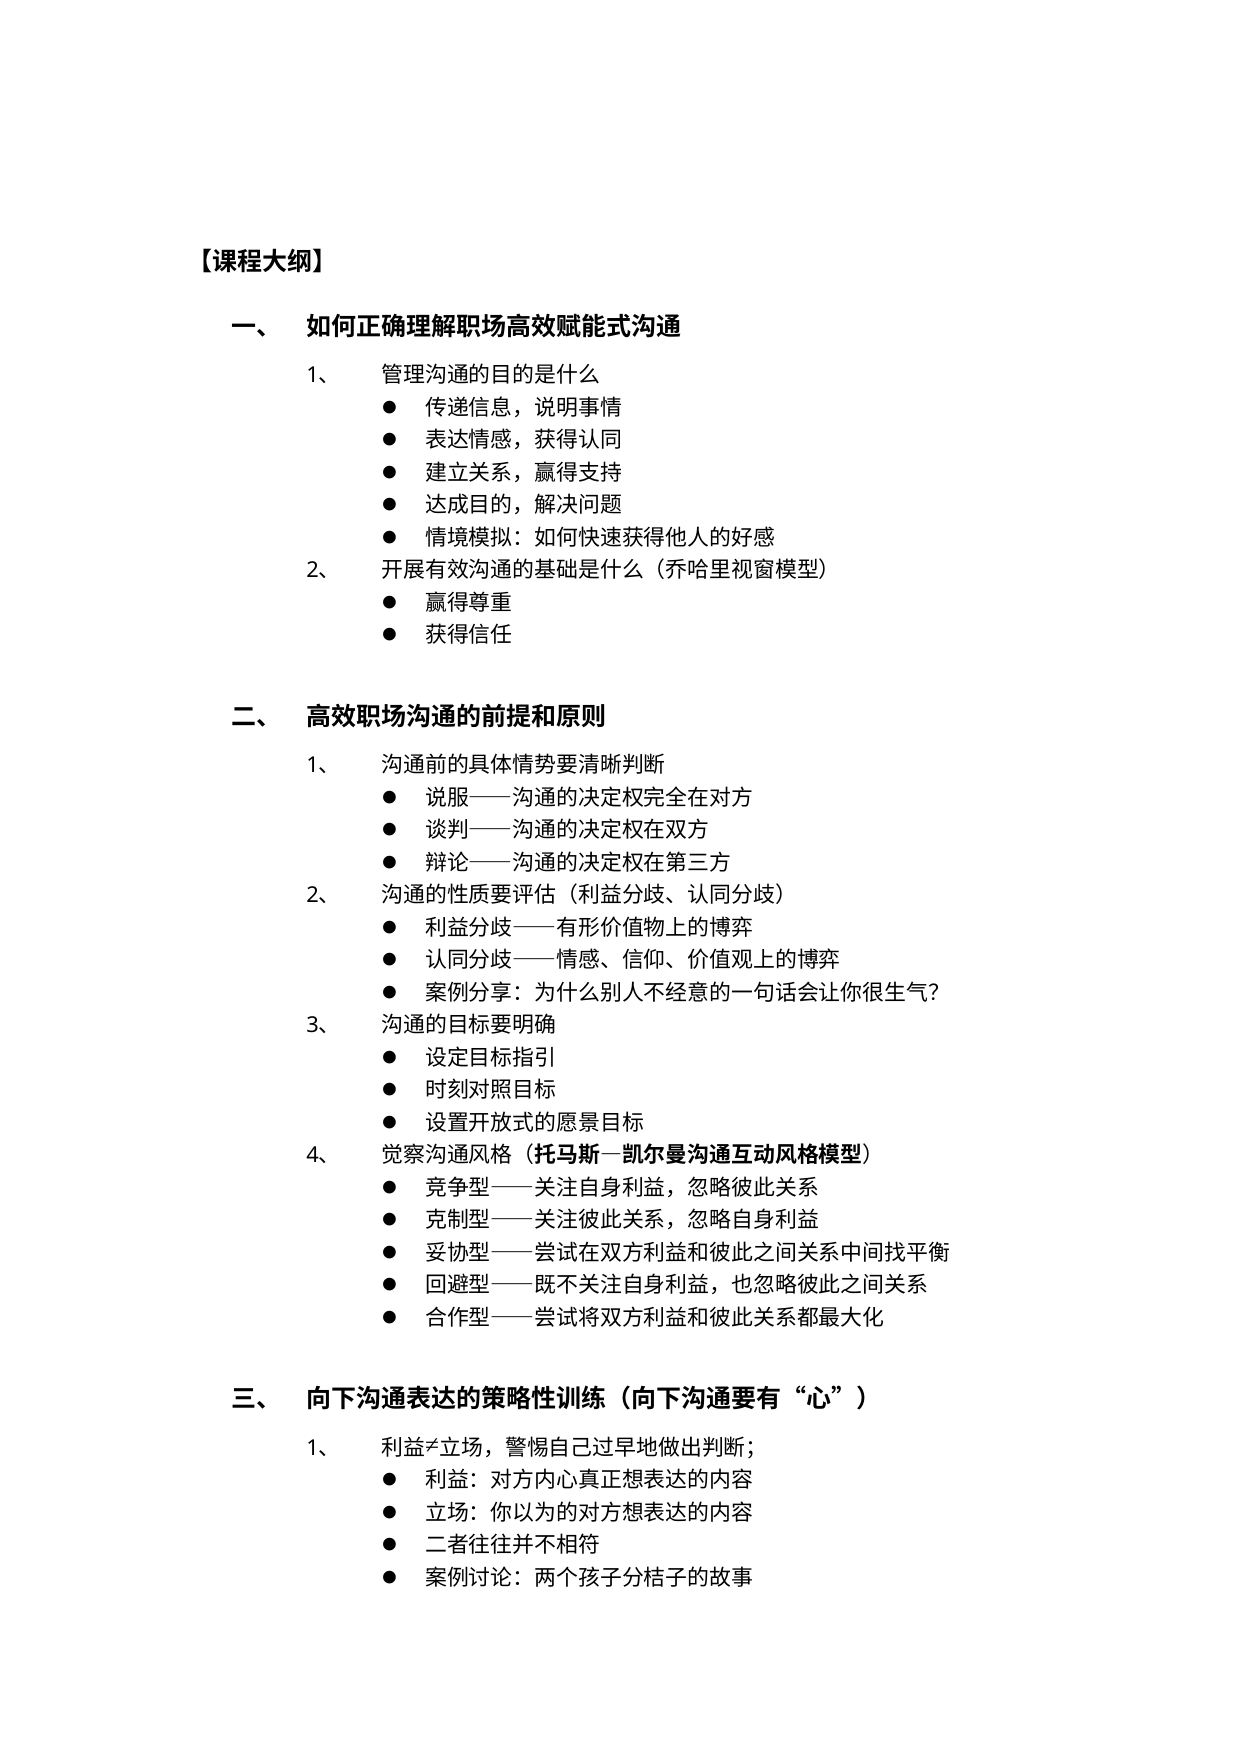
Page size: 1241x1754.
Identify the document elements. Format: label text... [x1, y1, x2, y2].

list 达成目的，解决问题 [381, 487, 1053, 519]
list 利益：对方内心真正想表达的内容 [381, 1462, 1053, 1494]
list 建立关系，赢得支持 [381, 454, 1053, 487]
list 合作型——尝试将双方利益和彼此关系都最大化 [381, 1299, 1053, 1332]
list 向下沟通表达的策略性训练（向下沟通要有“心”） [231, 1364, 1053, 1429]
list 利益立场，警惕自己过早地做出判断； [306, 1429, 1053, 1462]
list 表达情感，获得认同 [381, 422, 1053, 454]
list 高效职场沟通的前提和原则 [231, 682, 1053, 747]
list 辩论——沟通的决定权在第三方 [381, 844, 1053, 877]
list 觉察沟通风格（托马斯—凯尔曼沟通互动风格模型） [306, 1137, 1053, 1169]
list 管理沟通的目的是什么 [306, 357, 1053, 389]
list 设定目标指引 [381, 1039, 1053, 1072]
list 说服——沟通的决定权完全在对方 [381, 779, 1053, 812]
list 立场：你以为的对方想表达的内容 [381, 1494, 1053, 1527]
list 克制型——关注彼此关系，忽略自身利益 [381, 1202, 1053, 1234]
list 案例分享：为什么别人不经意的一句话会让你很生气？ [381, 974, 1053, 1007]
list 沟通的目标要明确 [306, 1007, 1053, 1039]
text 【课程大纲】 [187, 227, 1053, 292]
list 竞争型——关注自身利益，忽略彼此关系 [381, 1169, 1053, 1202]
list 回避型——既不关注自身利益，也忽略彼此之间关系 [381, 1267, 1053, 1299]
list 设置开放式的愿景目标 [381, 1104, 1053, 1137]
list 认同分歧——情感、信仰、价值观上的博弈 [381, 942, 1053, 974]
list 案例讨论：两个孩子分桔子的故事 [381, 1559, 1053, 1592]
list 二者往往并不相符 [381, 1527, 1053, 1559]
list 开展有效沟通的基础是什么（乔哈里视窗模型） [306, 552, 1053, 584]
list 谈判——沟通的决定权在双方 [381, 812, 1053, 844]
list 利益分歧——有形价值物上的博弈 [381, 909, 1053, 942]
list 时刻对照目标 [381, 1072, 1053, 1104]
list 沟通前的具体情势要清晰判断 [306, 747, 1053, 779]
list 赢得尊重 [381, 584, 1053, 617]
list 获得信任 [381, 617, 1053, 649]
list 如何正确理解职场高效赋能式沟通 [231, 292, 1053, 357]
list 沟通的性质要评估（利益分歧、认同分歧） [306, 877, 1053, 909]
list 妥协型——尝试在双方利益和彼此之间关系中间找平衡 [381, 1234, 1053, 1267]
list 传递信息，说明事情 [381, 389, 1053, 422]
list 情境模拟：如何快速获得他人的好感 [381, 519, 1053, 552]
